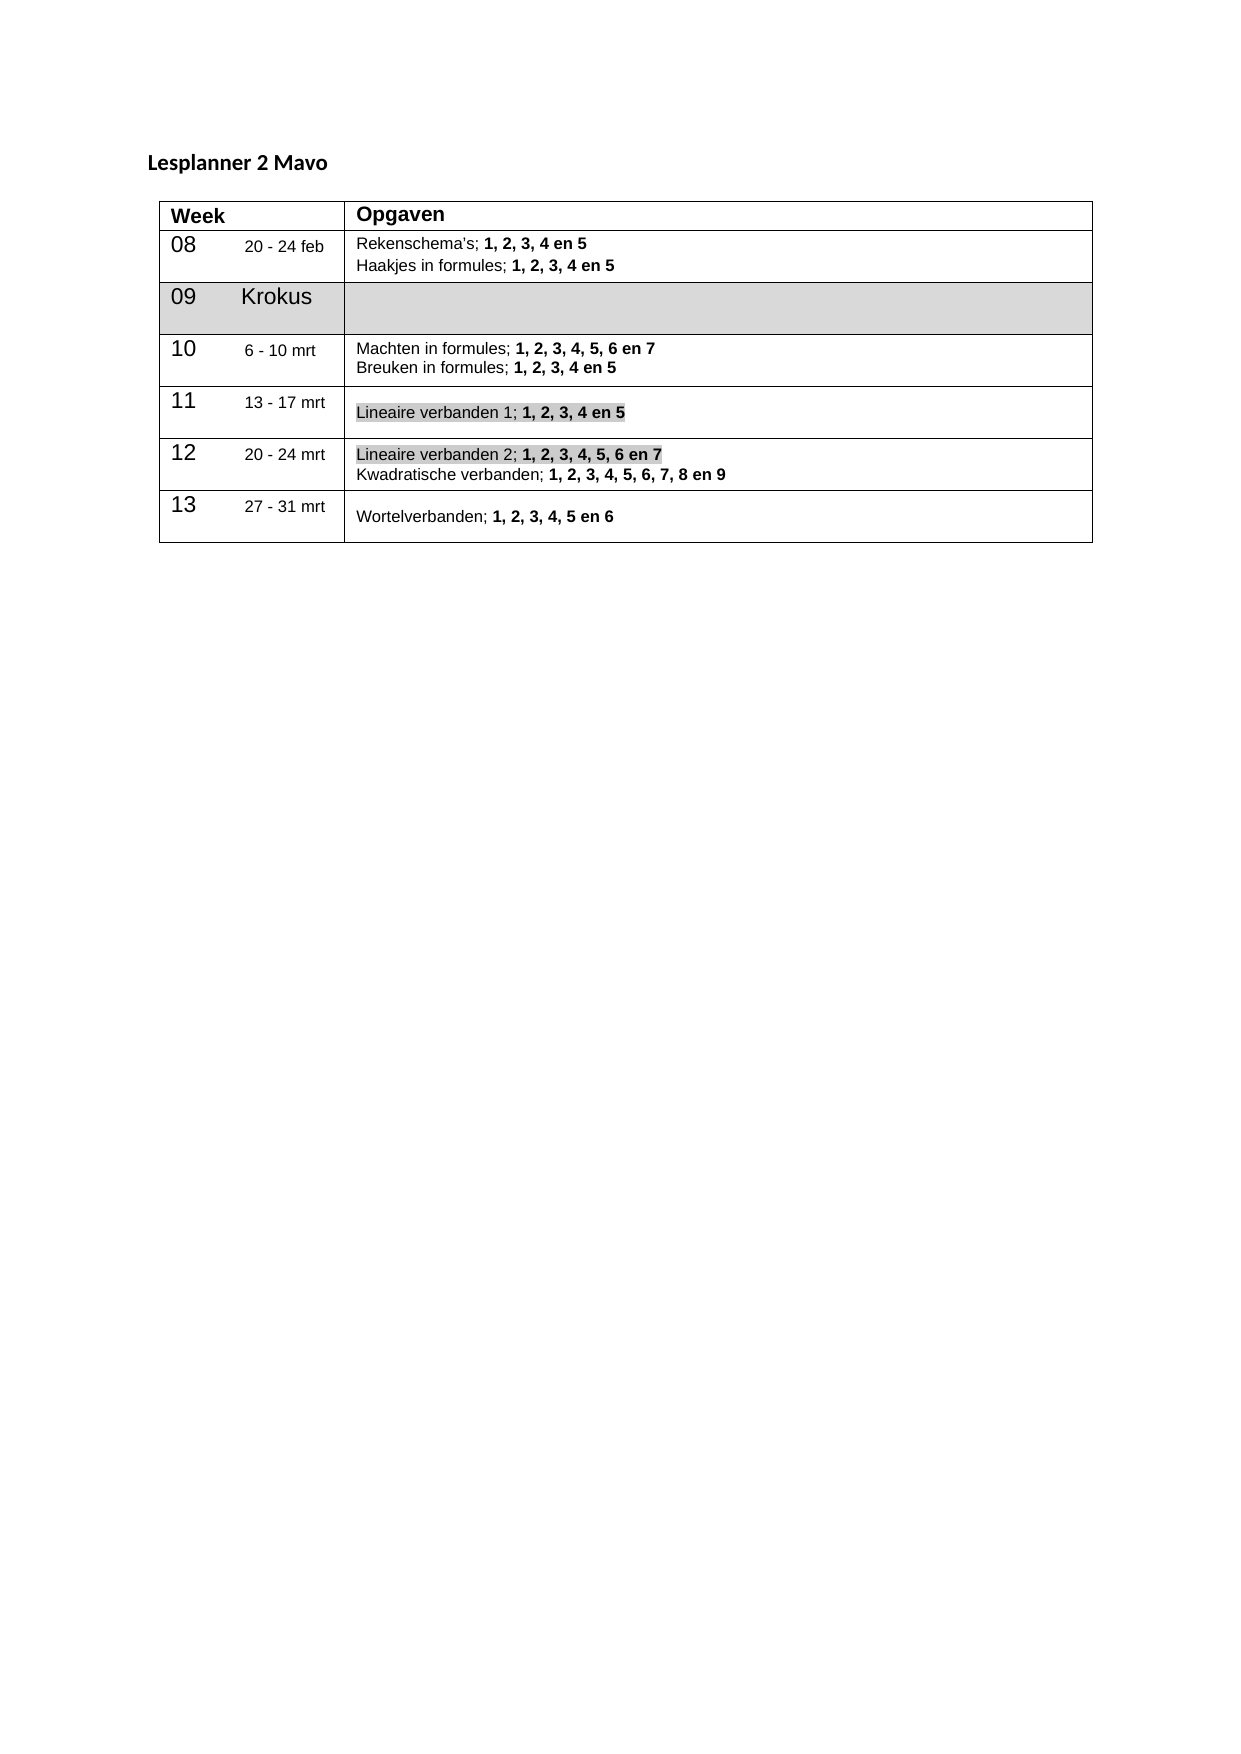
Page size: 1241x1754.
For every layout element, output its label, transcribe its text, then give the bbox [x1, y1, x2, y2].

table_cell Machten in formules; 1, 2, 3, 4, 5, 6 en 7 Breuken in formules; 1, 2, 3, 4 en 5 [345, 335, 1092, 386]
table_cell Rekenschema’s; 1, 2, 3, 4 en 5 Haakjes in formules; 1, 2, 3, 4 en 5 [345, 231, 1092, 282]
table_cell Lineaire verbanden 1; 1, 2, 3, 4 en 5 [345, 387, 1092, 438]
table_cell 11 13 - 17 mrt [160, 387, 344, 438]
table_cell 12 20 - 24 mrt [160, 439, 344, 490]
table_cell Lineaire verbanden 2; 1, 2, 3, 4, 5, 6 en 7 Kwadratische verbanden; 1, 2, 3, 4, 5, 6, 7, 8 en 9 [345, 439, 1092, 490]
table_header Week [160, 202, 344, 229]
table_cell Wortelverbanden; 1, 2, 3, 4, 5 en 6 [345, 491, 1092, 542]
table_header Opgaven [345, 202, 1092, 229]
text Lesplanner 2 Mavo [148, 148, 1093, 176]
table_cell 10 6 - 10 mrt [160, 335, 344, 386]
table_cell 09 Krokus [160, 283, 344, 334]
table_cell [345, 283, 1092, 334]
table_cell 08 20 - 24 feb [160, 231, 344, 282]
table_cell 13 27 - 31 mrt [160, 491, 344, 542]
